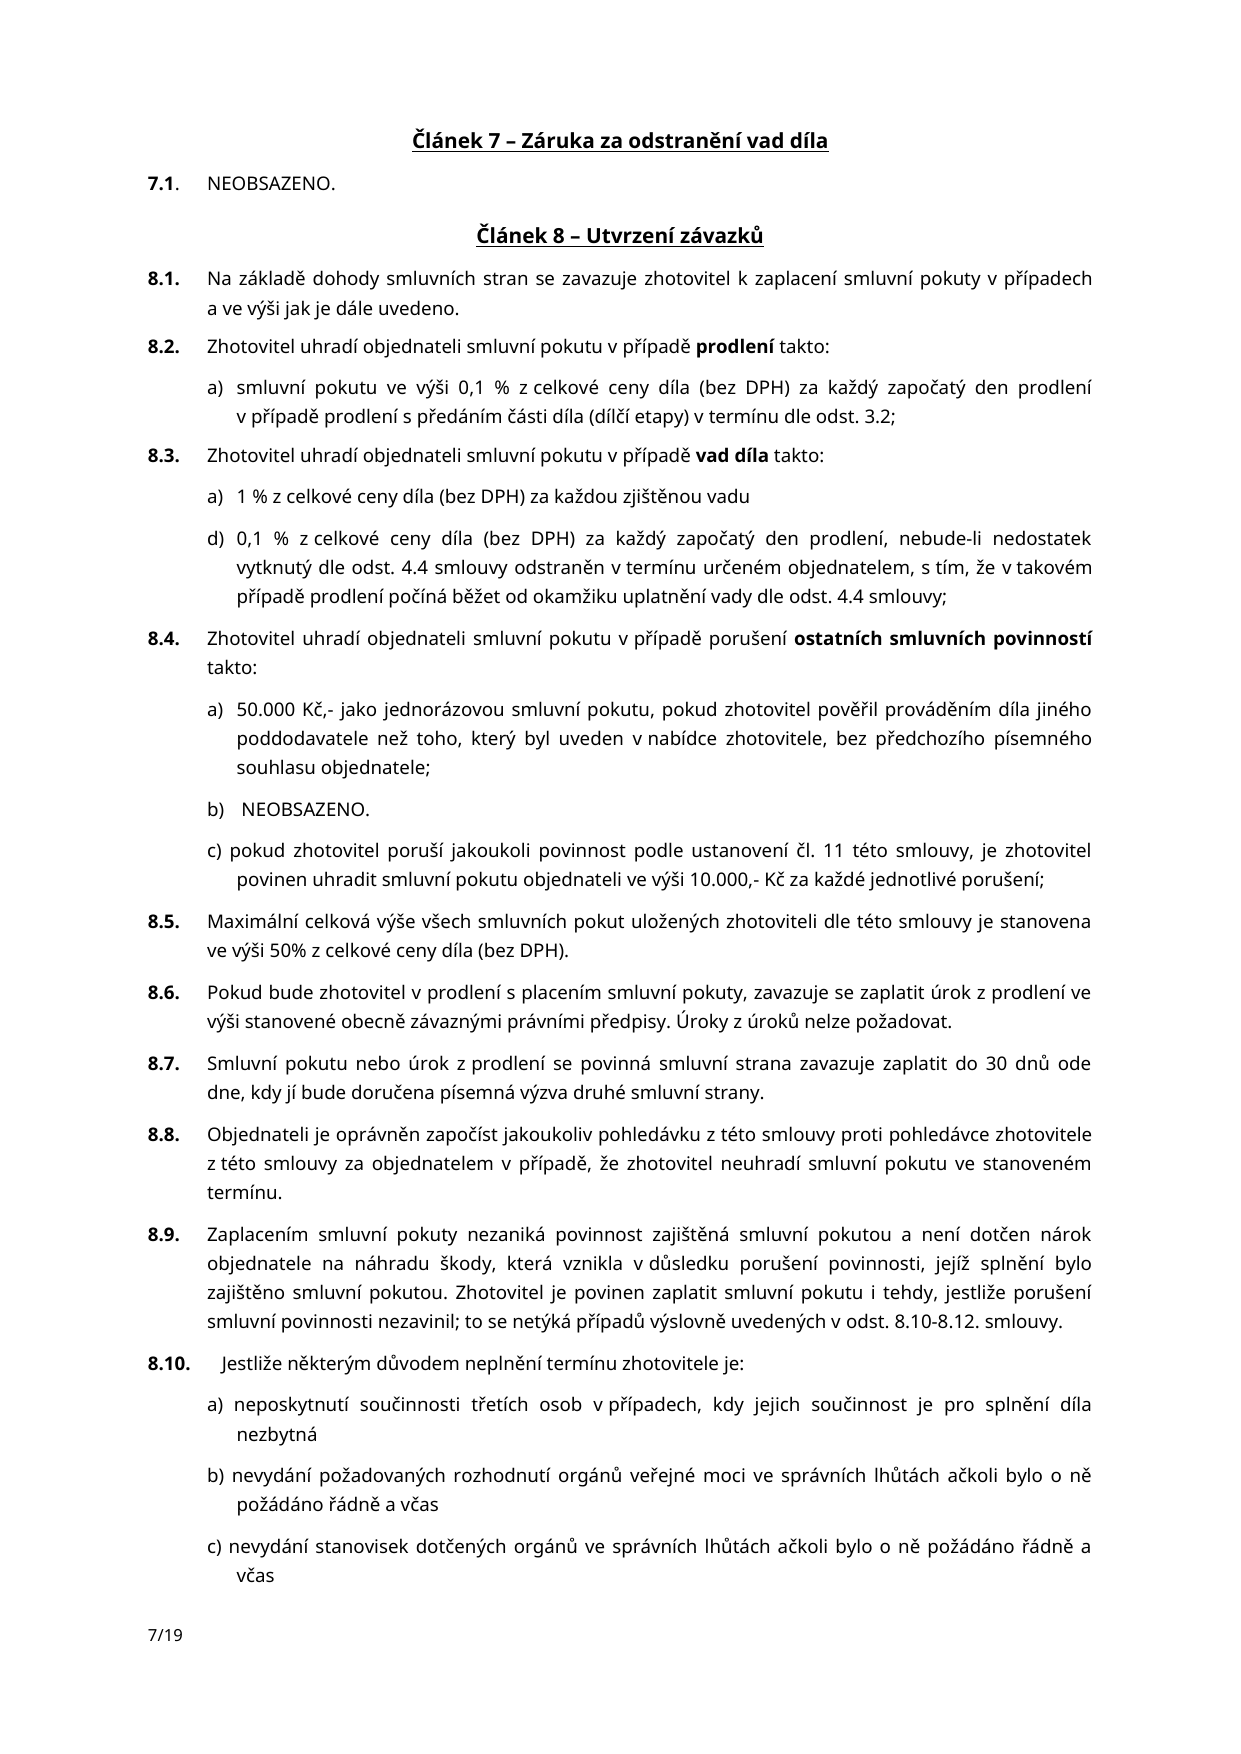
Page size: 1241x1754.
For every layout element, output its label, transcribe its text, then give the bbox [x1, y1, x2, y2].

text 8.10. Jestliže některým důvodem neplnění termínu zhotovitele je: [148, 1347, 1092, 1376]
subtitle 8.2. Zhotovitel uhradí objednateli smluvní pokutu v případě prodlení takto: [148, 333, 1092, 359]
text b) NEOBSAZENO. [207, 793, 1092, 822]
text 8.8. Objednateli je oprávněn započíst jakoukoliv pohledávku z této smlouvy proti pohledávce zhotovitele z této smlouvy za objednatelem v případě, že zhotovitel neuhradí smluvní pokutu ve stanoveném termínu. [148, 1118, 1092, 1205]
text b) nevydání požadovaných rozhodnutí orgánů veřejné moci ve správních lhůtách ačkoli bylo o ně požádáno řádně a včas [207, 1459, 1092, 1518]
text a) 1 % z celkové ceny díla (bez DPH) za každou zjištěnou vadu [207, 480, 1092, 509]
text c) nevydání stanovisek dotčených orgánů ve správních lhůtách ačkoli bylo o ně požádáno řádně a včas [207, 1530, 1092, 1588]
text 8.9. Zaplacením smluvní pokuty nezaniká povinnost zajištěná smluvní pokutou a není dotčen nárok objednatele na náhradu škody, která vznikla v důsledku porušení povinnosti, jejíž splnění bylo zajištěno smluvní pokutou. Zhotovitel je povinen zaplatit smluvní pokutu i tehdy, jestliže porušení smluvní povinnosti nezavinil; to se netýká případů výslovně uvedených v odst. 8.10-8.12. smlouvy. [148, 1218, 1092, 1334]
text a) 50.000 Kč,- jako jednorázovou smluvní pokutu, pokud zhotovitel pověřil prováděním díla jiného poddodavatele než toho, který byl uveden v nabídce zhotovitele, bez předchozího písemného souhlasu objednatele; [207, 693, 1092, 780]
text 7.1. NEOBSAZENO. [148, 167, 1092, 196]
text d) 0,1 % z celkové ceny díla (bez DPH) za každý započatý den prodlení, nebude-li nedostatek vytknutý dle odst. 4.4 smlouvy odstraněn v termínu určeném objednatelem, s tím, že v takovém případě prodlení počíná běžet od okamžiku uplatnění vady dle odst. 4.4 smlouvy; [207, 522, 1092, 609]
text c) pokud zhotovitel poruší jakoukoli povinnost podle ustanovení čl. 11 této smlouvy, je zhotovitel povinen uhradit smluvní pokutu objednateli ve výši 10.000,- Kč za každé jednotlivé porušení; [207, 834, 1092, 893]
text 8.7. Smluvní pokutu nebo úrok z prodlení se povinná smluvní strana zavazuje zaplatit do 30 dnů ode dne, kdy jí bude doručena písemná výzva druhé smluvní strany. [148, 1047, 1092, 1105]
subtitle Článek 7 – Záruka za odstranění vad díla [148, 126, 1092, 155]
subtitle 8.3. Zhotovitel uhradí objednateli smluvní pokutu v případě vad díla takto: [148, 442, 1092, 468]
text a) neposkytnutí součinnosti třetích osob v případech, kdy jejich součinnost je pro splnění díla nezbytná [207, 1388, 1092, 1447]
subtitle Článek 8 – Utvrzení závazků [148, 221, 1092, 250]
text 8.6. Pokud bude zhotovitel v prodlení s placením smluvní pokuty, zavazuje se zaplatit úrok z prodlení ve výši stanovené obecně závaznými právními předpisy. Úroky z úroků nelze požadovat. [148, 976, 1092, 1034]
text 8.5. Maximální celková výše všech smluvních pokut uložených zhotoviteli dle této smlouvy je stanovena ve výši 50% z celkové ceny díla (bez DPH). [148, 905, 1092, 963]
subtitle 8.4. Zhotovitel uhradí objednateli smluvní pokutu v případě porušení ostatních smluvních povinností takto: [148, 622, 1092, 680]
text 8.1. Na základě dohody smluvních stran se zavazuje zhotovitel k zaplacení smluvní pokuty v případech a ve výši jak je dále uvedeno. [148, 262, 1092, 321]
text a) smluvní pokutu ve výši 0,1 % z celkové ceny díla (bez DPH) za každý započatý den prodlení v případě prodlení s předáním části díla (dílčí etapy) v termínu dle odst. 3.2; [207, 371, 1092, 429]
